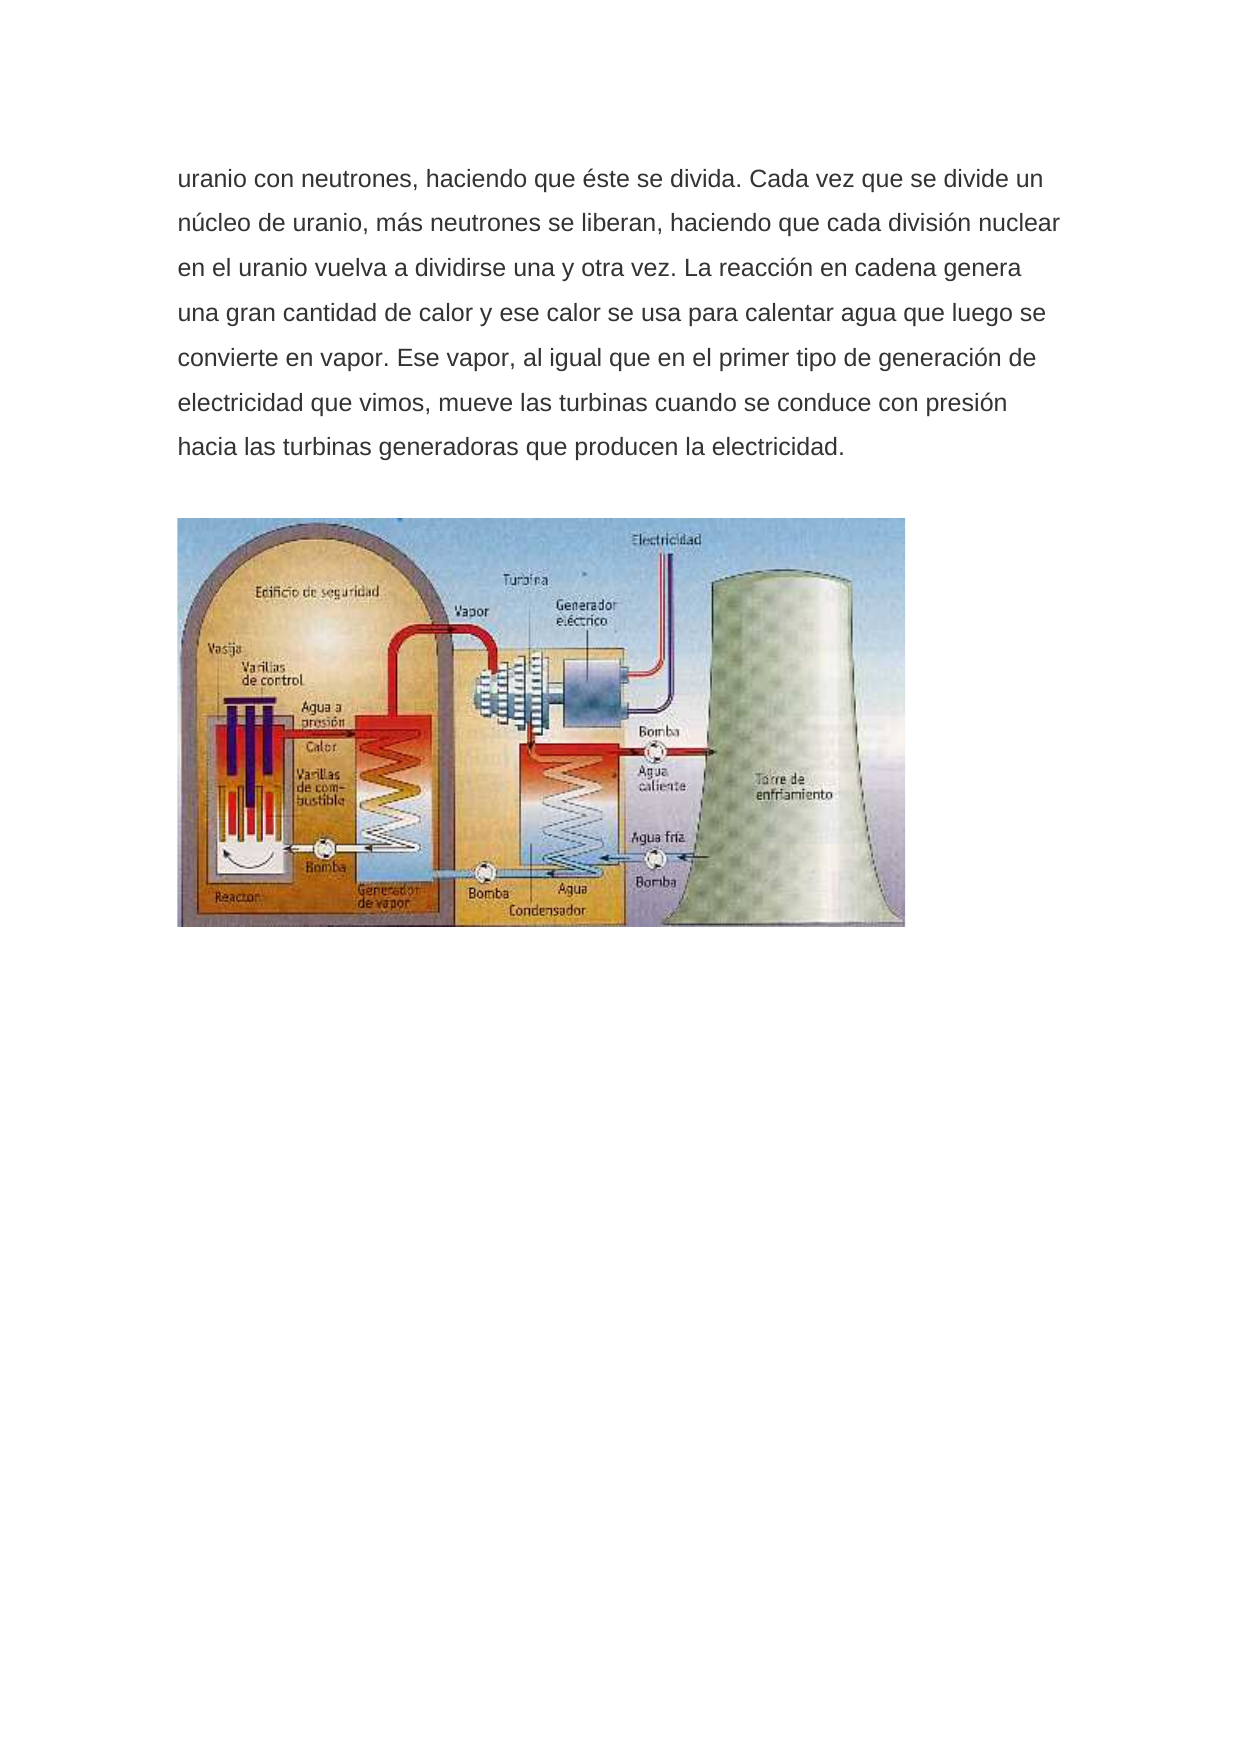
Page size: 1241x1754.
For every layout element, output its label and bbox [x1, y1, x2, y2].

text [177, 148, 1063, 461]
picture [177, 518, 906, 927]
